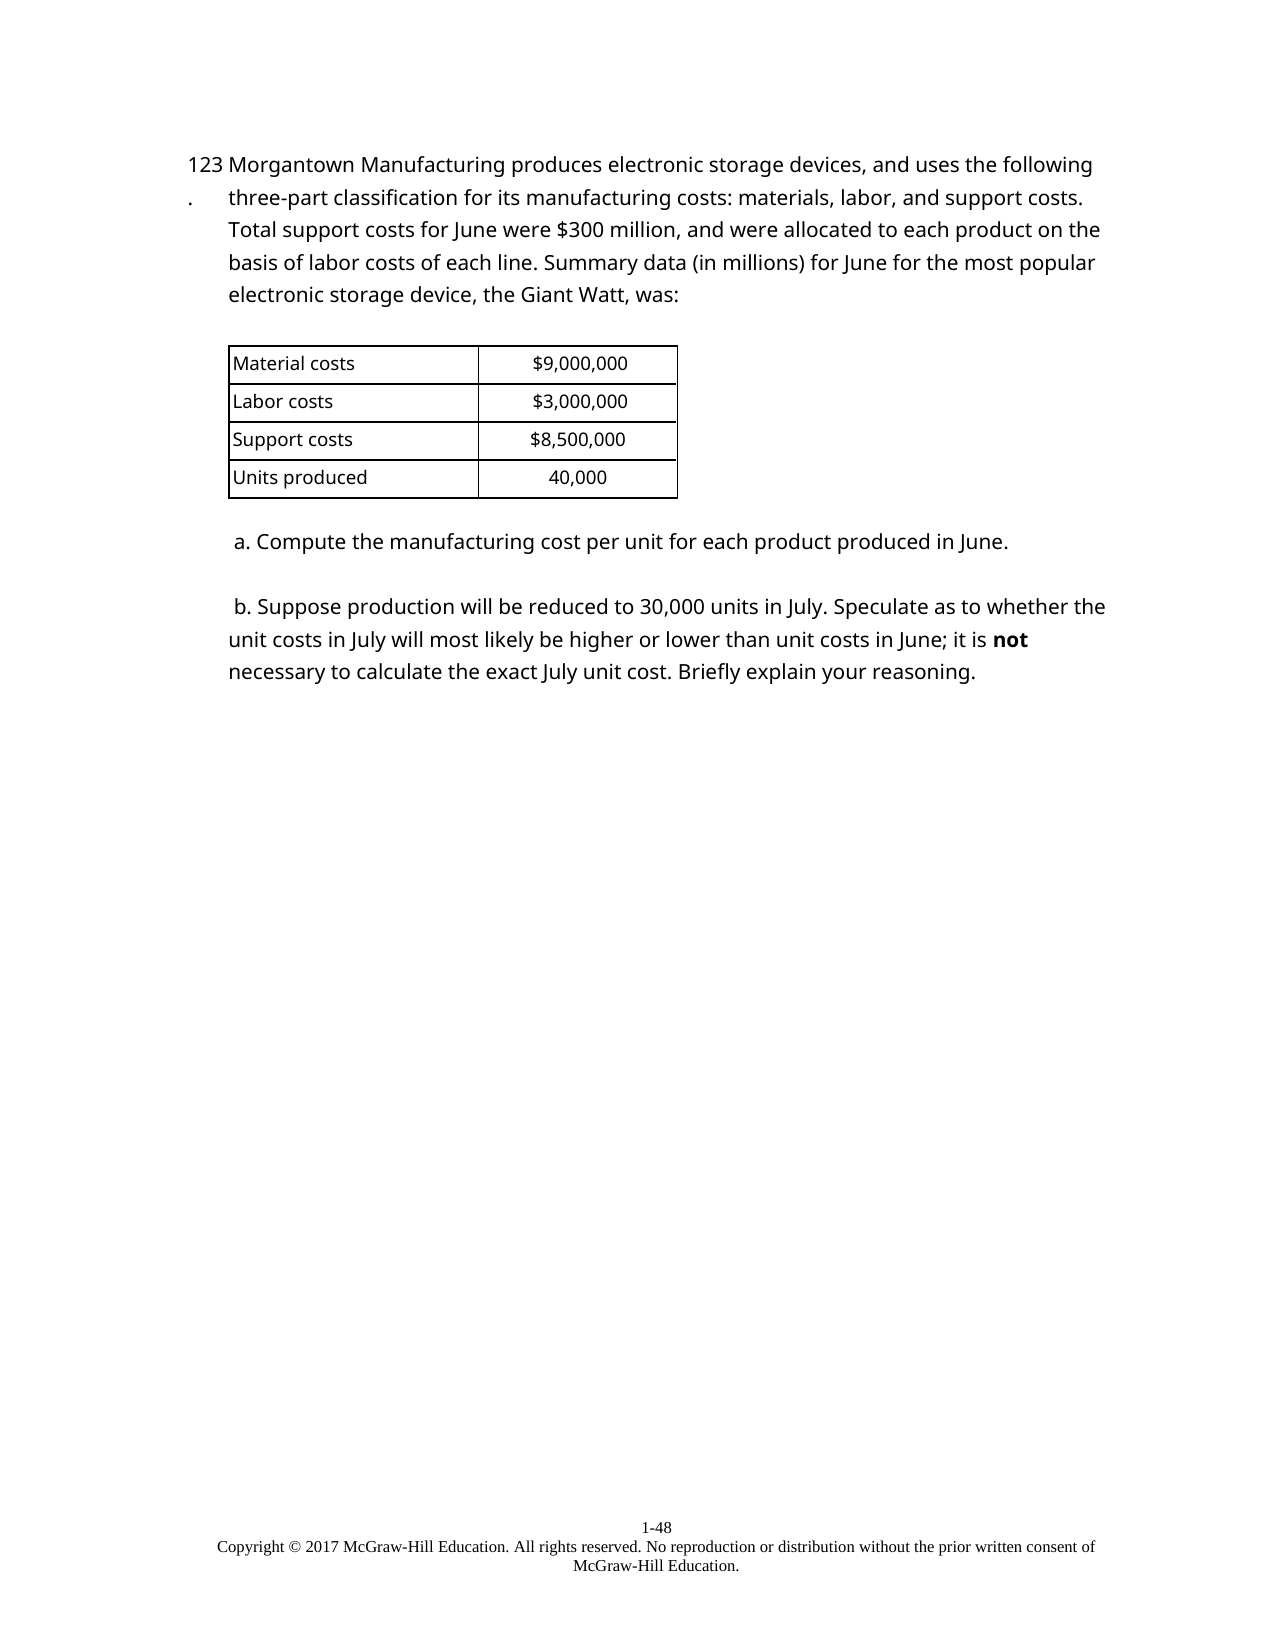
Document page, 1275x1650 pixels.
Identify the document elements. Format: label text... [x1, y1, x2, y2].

table_header 123. [188, 150, 228, 1009]
table_header Morgantown Manufacturing produces electronic storage devices, and uses the following three-part classification for its manufacturing costs: materials, labor, and support costs. Total support costs for June were $300 million, and were allocated to each product on the basis of labor costs of each line. Summary data (in millions) for June for the most popular electronic storage device, the Giant Watt, was: a. Compute the manufacturing cost per unit for each product produced in June. b. Suppose production will be reduced to 30,000 units in July. Speculate as to whether the unit costs in July will most likely be higher or lower than unit costs in June; it is not necessary to calculate the exact July unit cost. Briefly explain your reasoning. [228, 150, 1125, 1009]
